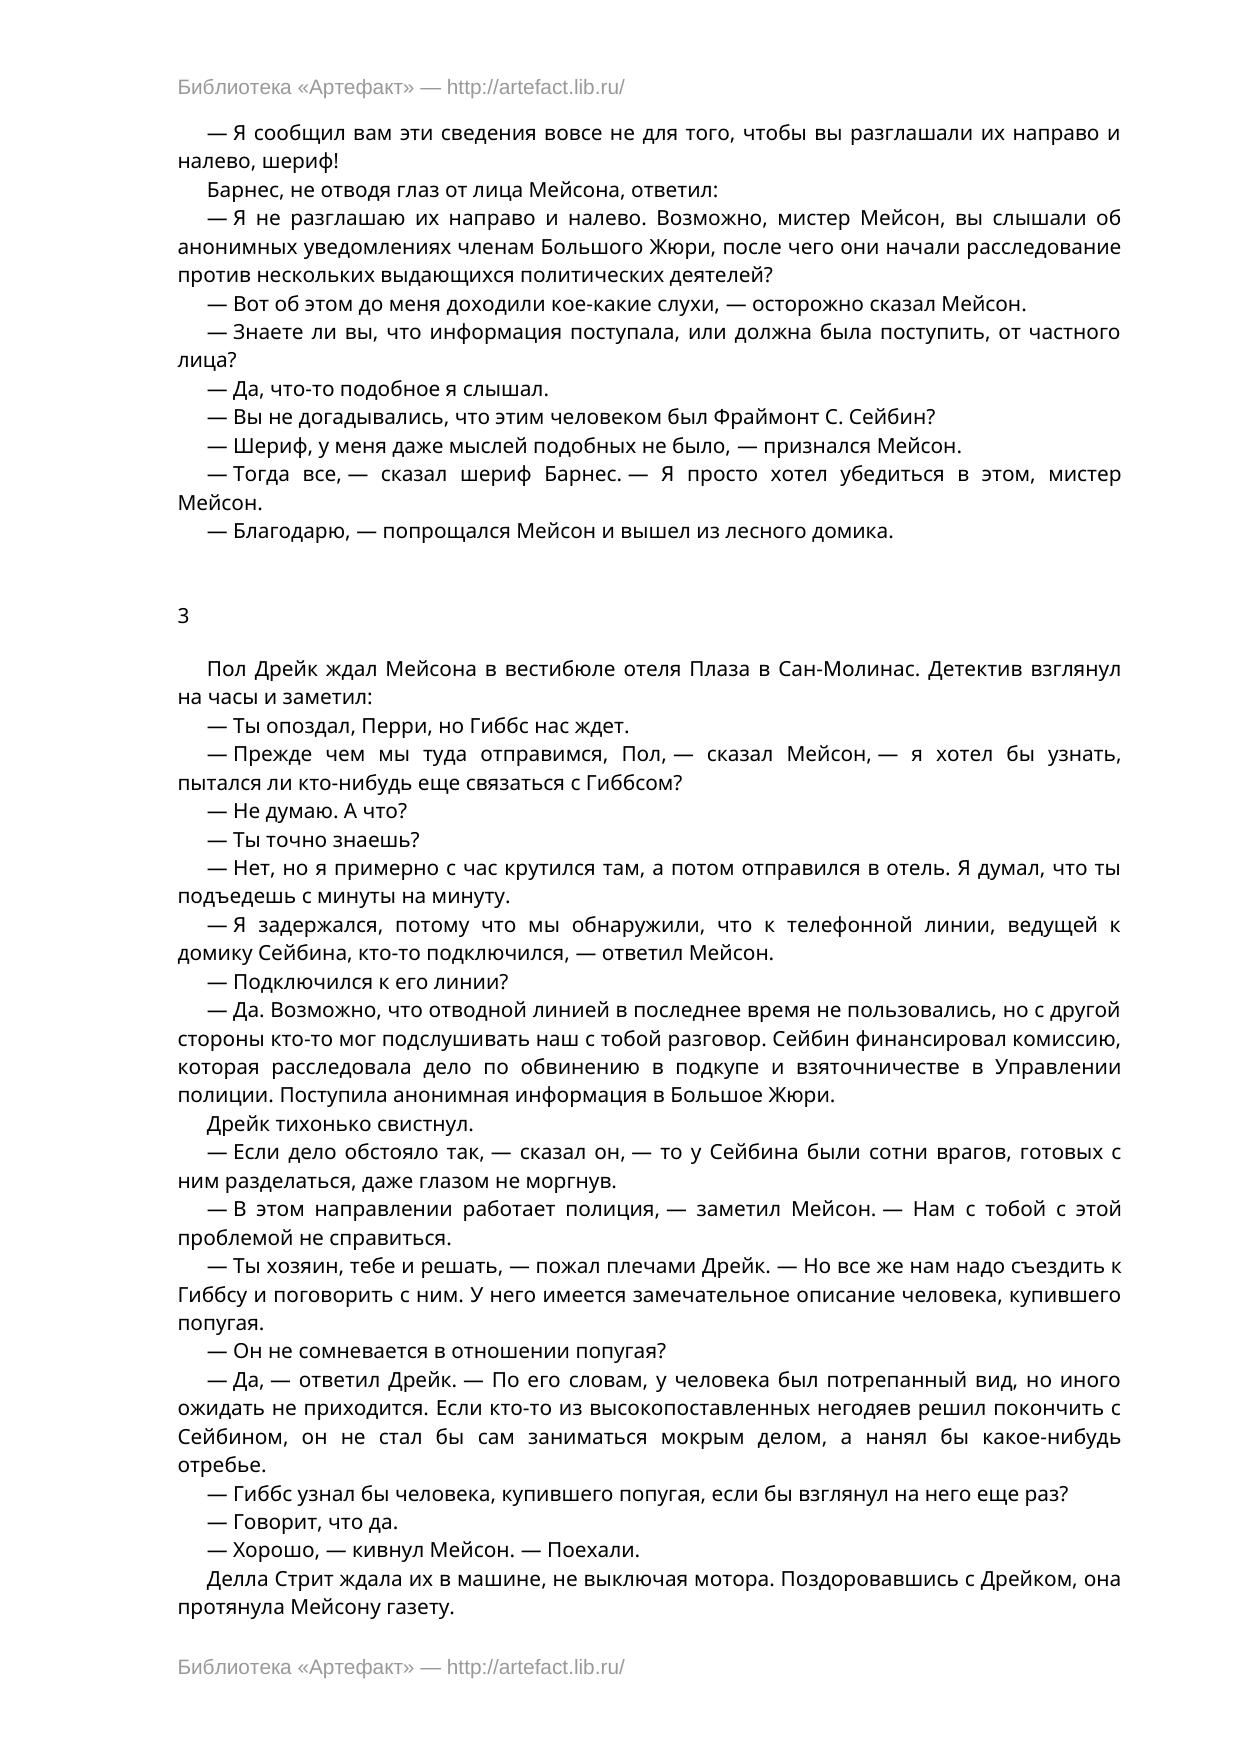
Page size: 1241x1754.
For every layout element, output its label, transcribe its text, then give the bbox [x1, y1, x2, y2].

text — В этом направлении работает полиция, — заметил Мейсон. — Нам с тобой с этой проблемой не справиться. [177, 1194, 1122, 1251]
text — Не думаю. А что? [177, 796, 1122, 825]
text — Он не сомневается в отношении попугая? [177, 1337, 1122, 1365]
text — Прежде чем мы туда отправимся, Пол, — сказал Мейсон, — я хотел бы узнать, пытался ли кто-нибудь еще связаться с Гиббсом? [177, 739, 1122, 796]
text — Я сообщил вам эти сведения вовсе не для того, чтобы вы разглашали их направо и налево, шериф! [177, 118, 1122, 175]
text — Ты хозяин, тебе и решать, — пожал плечами Дрейк. — Но все же нам надо съездить к Гиббсу и поговорить с ним. У него имеется замечательное описание человека, купившего попугая. [177, 1251, 1122, 1337]
text 3 [177, 545, 1122, 654]
text — Я задержался, потому что мы обнаружили, что к телефонной линии, ведущей к домику Сейбина, кто-то подключился, — ответил Мейсон. [177, 910, 1122, 967]
text — Ты опоздал, Перри, но Гиббс нас ждет. [177, 711, 1122, 739]
text — Ты точно знаешь? [177, 825, 1122, 853]
text — Да. Возможно, что отводной линией в последнее время не пользовались, но с другой стороны кто-то мог подслушивать наш с тобой разговор. Сейбин финансировал комиссию, которая расследовала дело по обвинению в подкупе и взяточничестве в Управлении полиции. Поступила анонимная информация в Большое Жюри. [177, 995, 1122, 1109]
text — Вот об этом до меня доходили кое-какие слухи, — осторожно сказал Мейсон. [177, 289, 1122, 317]
text — Шериф, у меня даже мыслей подобных не было, — признался Мейсон. [177, 431, 1122, 459]
text — Гиббс узнал бы человека, купившего попугая, если бы взглянул на него еще раз? [177, 1479, 1122, 1507]
text — Подключился к его линии? [177, 967, 1122, 995]
text Пол Дрейк ждал Мейсона в вестибюле отеля Плаза в Сан-Молинас. Детектив взглянул на часы и заметил: [177, 654, 1122, 711]
text — Тогда все, — сказал шериф Барнес. — Я просто хотел убедиться в этом, мистер Мейсон. [177, 459, 1122, 516]
text — Знаете ли вы, что информация поступала, или должна была поступить, от частного лица? [177, 317, 1122, 374]
text — Говорит, что да. [177, 1507, 1122, 1536]
text — Да, что-то подобное я слышал. [177, 374, 1122, 402]
text Делла Стрит ждала их в машине, не выключая мотора. Поздоровавшись с Дрейком, она протянула Мейсону газету. [177, 1564, 1122, 1621]
text Дрейк тихонько свистнул. [177, 1109, 1122, 1137]
text — Я не разглашаю их направо и налево. Возможно, мистер Мейсон, вы слышали об анонимных уведомлениях членам Большого Жюри, после чего они начали расследование против нескольких выдающихся политических деятелей? [177, 203, 1122, 289]
text — Вы не догадывались, что этим человеком был Фраймонт С. Сейбин? [177, 402, 1122, 431]
text Барнес, не отводя глаз от лица Мейсона, ответил: [177, 175, 1122, 203]
text — Нет, но я примерно с час крутился там, а потом отправился в отель. Я думал, что ты подъедешь с минуты на минуту. [177, 853, 1122, 910]
text — Хорошо, — кивнул Мейсон. — Поехали. [177, 1536, 1122, 1564]
text — Если дело обстояло так, — сказал он, — то у Сейбина были сотни врагов, готовых с ним разделаться, даже глазом не моргнув. [177, 1137, 1122, 1194]
text — Благодарю, — попрощался Мейсон и вышел из лесного домика. [177, 516, 1122, 545]
text — Да, — ответил Дрейк. — По его словам, у человека был потрепанный вид, но иного ожидать не приходится. Если кто-то из высокопоставленных негодяев решил покончить с Сейбином, он не стал бы сам заниматься мокрым делом, а нанял бы какое-нибудь отребье. [177, 1365, 1122, 1479]
